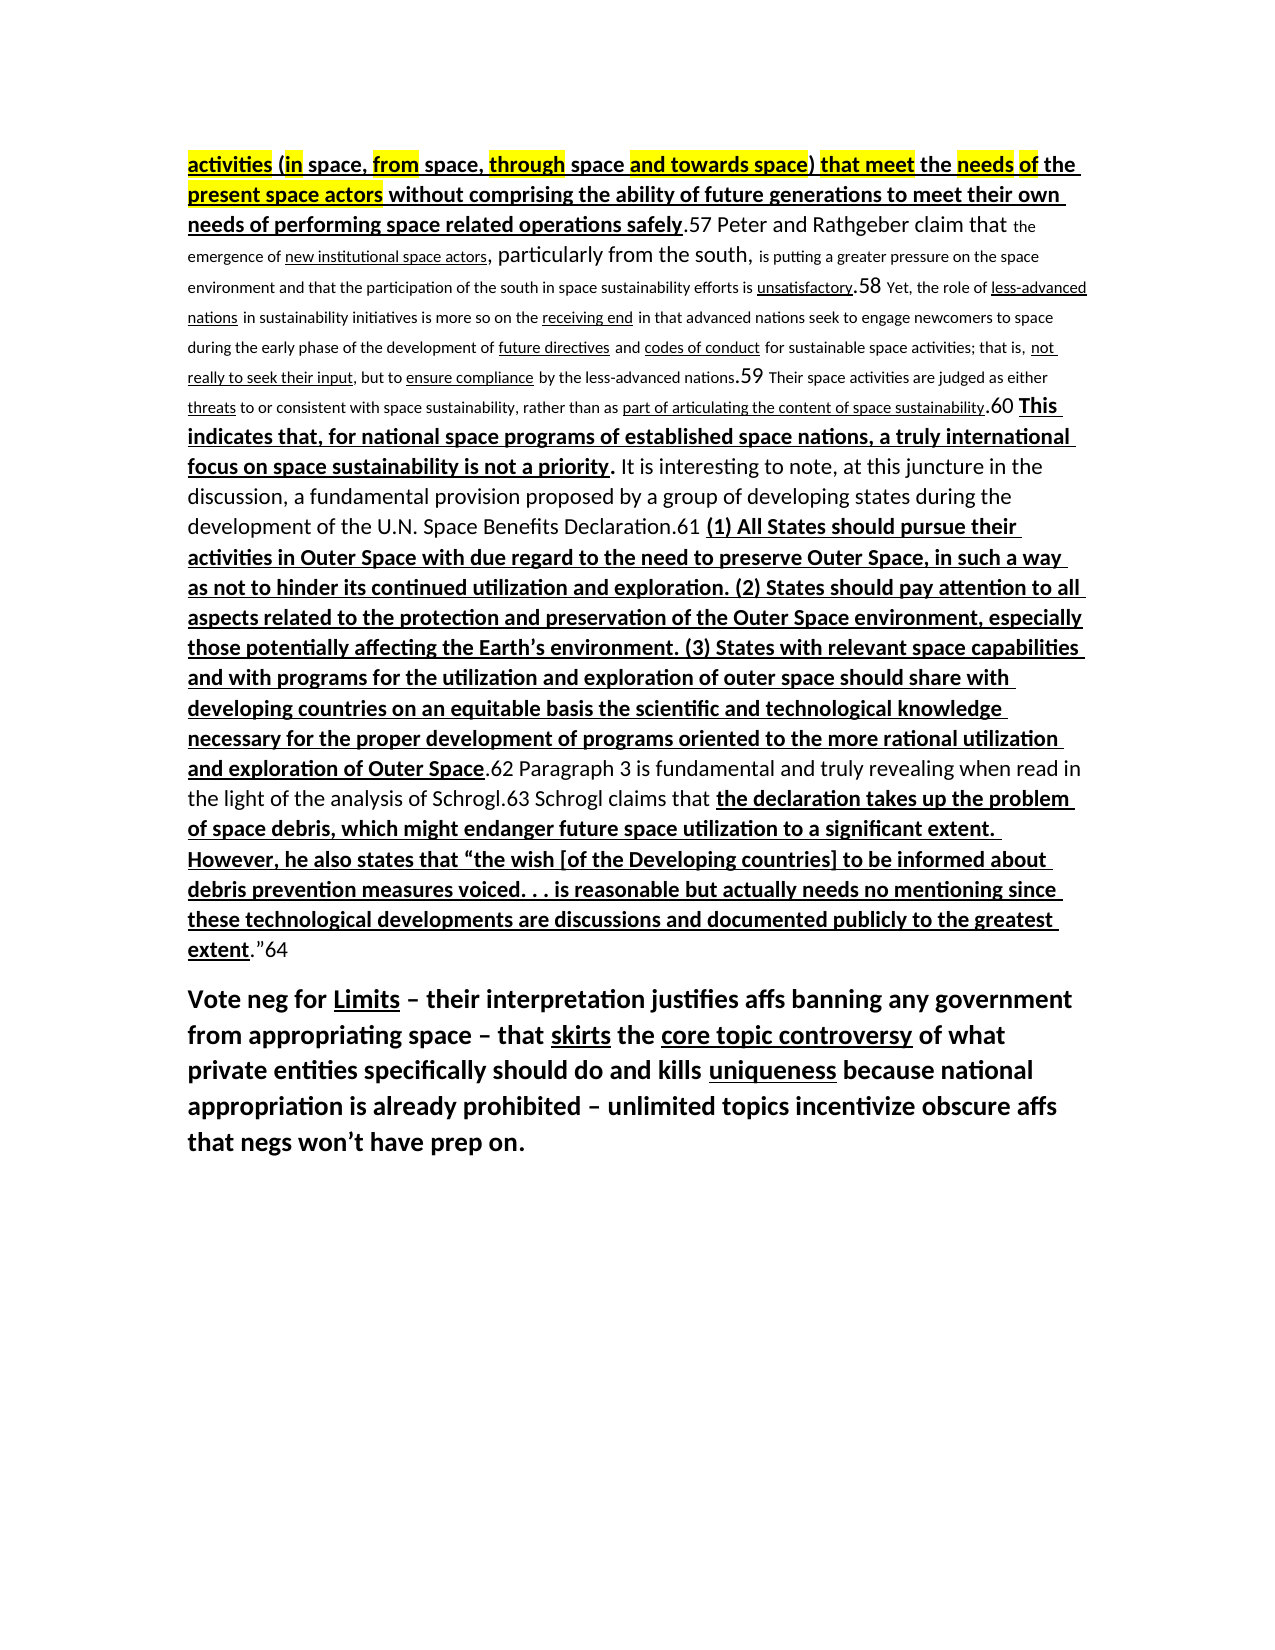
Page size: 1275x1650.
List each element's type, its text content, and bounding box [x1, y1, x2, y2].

subtitle Vote neg for Limits – their interpretation justifies affs banning any government from appropriating space – that skirts the core topic controversy of what private entities specifically should do and kills uniqueness because national appropriation is already prohibited – unlimited topics incentivize obscure affs that negs won’t have prep on. [187, 982, 1087, 1158]
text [187, 150, 1087, 963]
